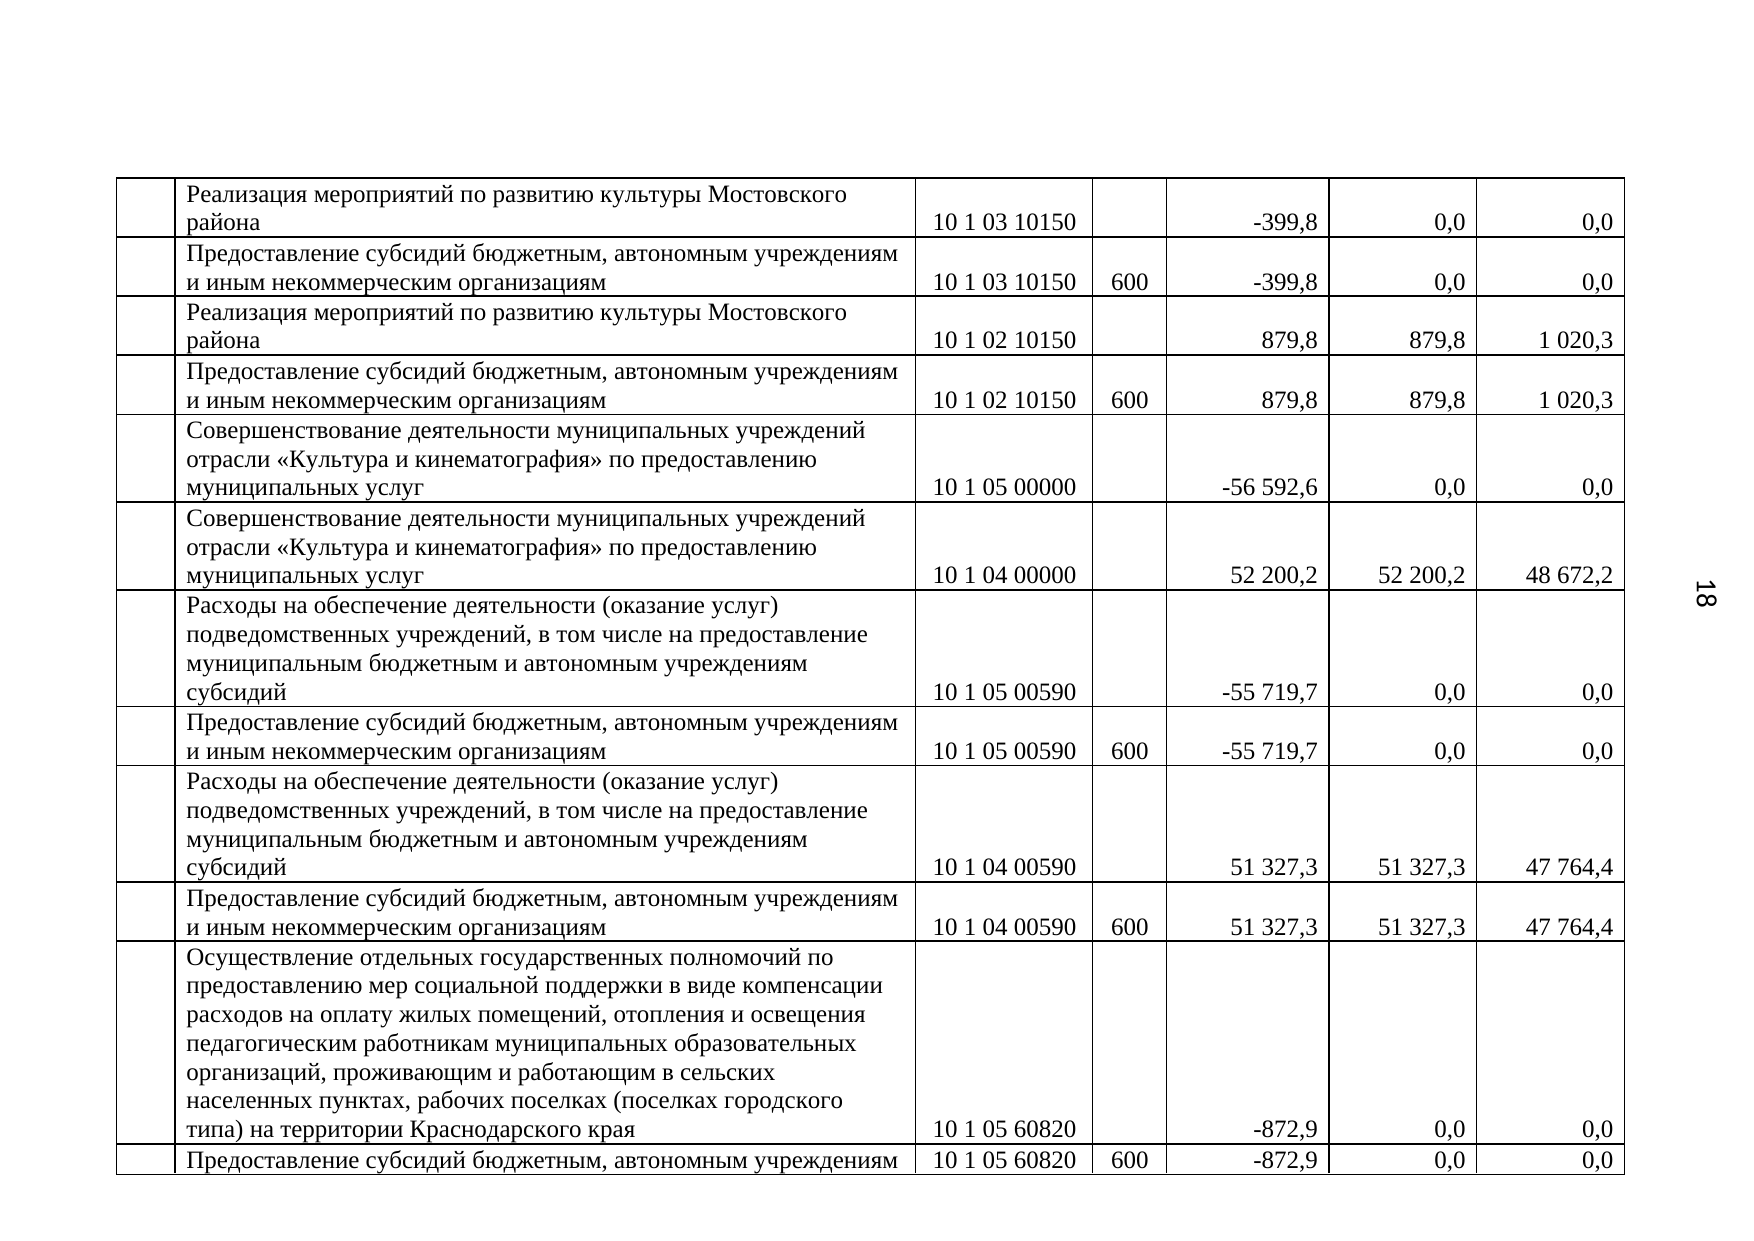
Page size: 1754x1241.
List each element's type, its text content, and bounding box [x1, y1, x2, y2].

table_cell 600 [1093, 707, 1166, 765]
table_cell [117, 238, 174, 295]
table_cell 10 1 02 10150 [916, 297, 1092, 354]
table_cell -55 719,7 [1167, 591, 1328, 706]
table_cell 48 672,2 [1477, 503, 1624, 589]
table_cell 600 [1093, 238, 1166, 295]
table_cell [117, 942, 174, 1143]
table_cell 0,0 [1477, 179, 1624, 236]
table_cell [176, 238, 915, 295]
table_cell 0,0 [1477, 1145, 1624, 1173]
table_cell [117, 503, 174, 589]
table_cell -872,9 [1167, 1145, 1328, 1173]
table_cell 0,0 [1477, 942, 1624, 1143]
table_cell Совершенствование деятельности муниципальных учреждений отрасли «Культура и кинематография» по предоставлению муниципальных услуг [176, 503, 915, 589]
table_cell 0,0 [1477, 415, 1624, 501]
table_cell 10 1 05 00590 [916, 591, 1092, 706]
table_cell 51 327,3 [1167, 883, 1328, 940]
table_cell 0,0 [1330, 942, 1476, 1143]
table_cell [1093, 942, 1166, 1143]
table_cell [1093, 297, 1166, 354]
table_cell 600 [1093, 1145, 1166, 1173]
table_cell 879,8 [1330, 297, 1476, 354]
table_cell -399,8 [1167, 238, 1328, 295]
table_cell [1093, 503, 1166, 589]
table_cell [117, 883, 174, 940]
table_cell 47 764,4 [1477, 766, 1624, 881]
table_cell 0,0 [1477, 238, 1624, 295]
table_cell 10 1 04 00590 [916, 883, 1092, 940]
table_cell 47 764,4 [1477, 883, 1624, 940]
table_cell 10 1 03 10150 [916, 238, 1092, 295]
table_cell 51 327,3 [1330, 883, 1476, 940]
table_cell 52 200,2 [1330, 503, 1476, 589]
table_cell 0,0 [1330, 179, 1476, 236]
table_cell 600 [1093, 883, 1166, 940]
table_cell 879,8 [1167, 297, 1328, 354]
table_cell Расходы на обеспечение деятельности (оказание услуг) подведомственных учреждений, в том числе на предоставление муниципальным бюджетным и автономным учреждениям субсидий [176, 766, 915, 881]
table_cell 0,0 [1330, 707, 1476, 765]
table_cell 10 1 04 00000 [916, 503, 1092, 589]
table_cell [1093, 179, 1166, 236]
table_cell [117, 1145, 174, 1173]
table_cell Предоставление субсидий бюджетным, автономным учреждениям и иным некоммерческим организациям [176, 883, 915, 940]
table_cell Предоставление субсидий бюджетным, автономным учреждениям и иным некоммерческим организациям [176, 356, 915, 413]
table_cell Предоставление субсидий бюджетным, автономным учреждениям и иным некоммерческим организациям [176, 707, 915, 765]
table_cell 10 1 04 00590 [916, 766, 1092, 881]
table_cell [117, 415, 174, 501]
table_cell [1093, 591, 1166, 706]
table_cell [1093, 766, 1166, 881]
table_cell 1 020,3 [1477, 356, 1624, 413]
table_cell 52 200,2 [1167, 503, 1328, 589]
table_cell [117, 707, 174, 765]
table_cell Реализация мероприятий по развитию культуры Мостовского района [176, 297, 915, 354]
table_cell [117, 766, 174, 881]
table_cell -872,9 [1167, 942, 1328, 1143]
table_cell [176, 942, 915, 1143]
table_cell [117, 179, 174, 236]
table_cell Расходы на обеспечение деятельности (оказание услуг) подведомственных учреждений, в том числе на предоставление муниципальным бюджетным и автономным учреждениям субсидий [176, 591, 915, 706]
table_cell 0,0 [1330, 1145, 1476, 1173]
table_cell 10 1 05 00590 [916, 707, 1092, 765]
table_cell -55 719,7 [1167, 707, 1328, 765]
table_cell -56 592,6 [1167, 415, 1328, 501]
table_cell 0,0 [1330, 238, 1476, 295]
table_cell 0,0 [1330, 591, 1476, 706]
table_cell 51 327,3 [1167, 766, 1328, 881]
table_cell [117, 297, 174, 354]
table_cell Совершенствование деятельности муниципальных учреждений отрасли «Культура и кинематография» по предоставлению муниципальных услуг [176, 415, 915, 501]
table_cell 10 1 02 10150 [916, 356, 1092, 413]
table_cell 0,0 [1330, 415, 1476, 501]
table_cell 10 1 05 60820 [916, 1145, 1092, 1173]
table_cell 0,0 [1477, 707, 1624, 765]
table_cell 1 020,3 [1477, 297, 1624, 354]
table_cell 600 [1093, 356, 1166, 413]
table_cell -399,8 [1167, 179, 1328, 236]
table_cell 10 1 05 00000 [916, 415, 1092, 501]
table_cell 10 1 05 60820 [916, 942, 1092, 1143]
table_cell [117, 591, 174, 706]
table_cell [176, 1145, 915, 1173]
table_cell 0,0 [1477, 591, 1624, 706]
table_cell 879,8 [1167, 356, 1328, 413]
table_cell [117, 356, 174, 413]
table_cell 10 1 03 10150 [916, 179, 1092, 236]
table_cell 879,8 [1330, 356, 1476, 413]
table_cell 51 327,3 [1330, 766, 1476, 881]
table_cell Реализация мероприятий по развитию культуры Мостовского района [176, 179, 915, 236]
table_cell [1093, 415, 1166, 501]
